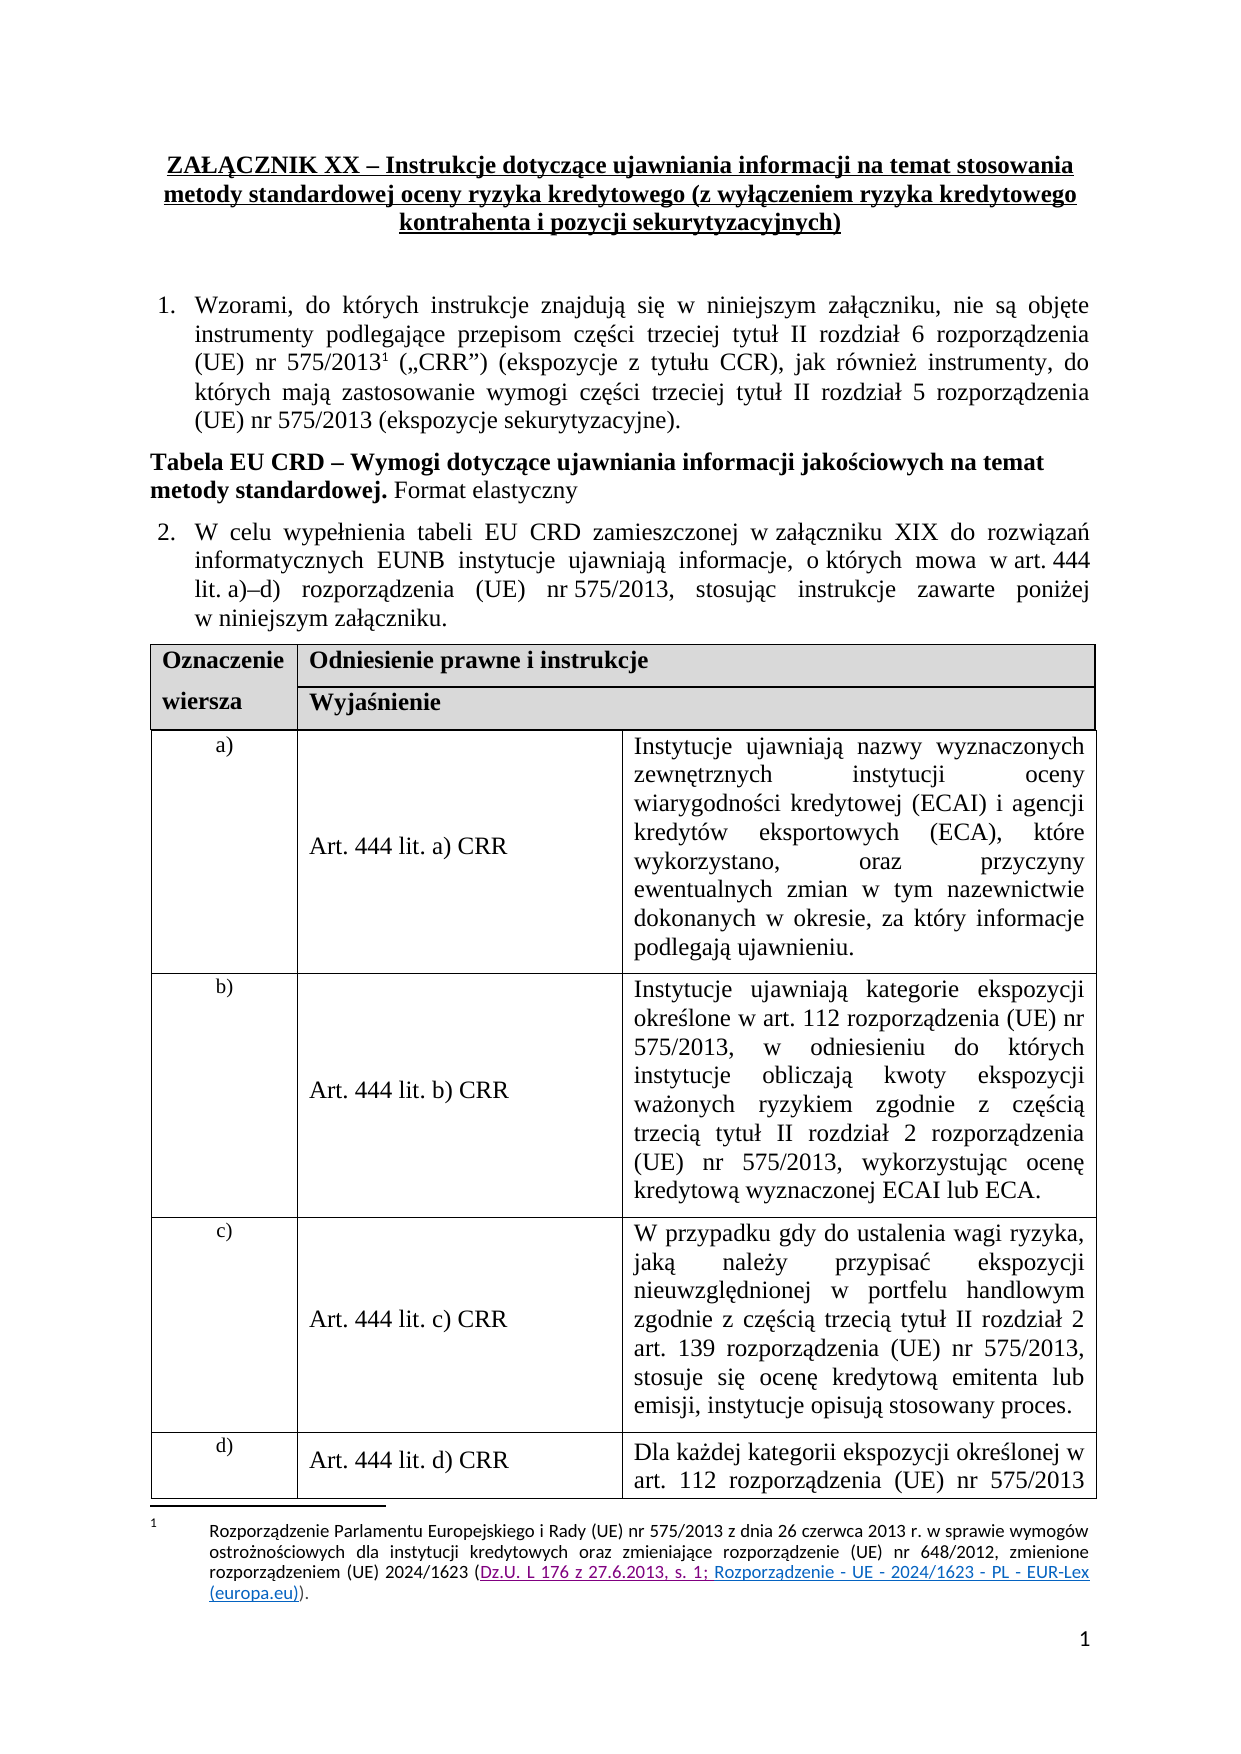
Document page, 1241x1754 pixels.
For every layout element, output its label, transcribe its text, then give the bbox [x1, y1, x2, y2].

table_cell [623, 1433, 1096, 1498]
table_header a) [152, 731, 297, 973]
table_cell Wyjaśnienie [298, 688, 1094, 729]
list Wzorami, do których instrukcje znajdują się w niniejszym załączniku, nie są objęte instrumenty podlegające przepisom części trzeciej tytuł II rozdział 6 rozporządzenia (UE) nr 575/2013 („CRR”) (ekspozycje z tytułu CCR), jak również instrumenty, do których mają zastosowanie wymogi części trzeciej tytuł II rozdział 5 rozporządzenia (UE) nr 575/2013 (ekspozycje sekurytyzacyjne). [157, 290, 1090, 434]
text ZAŁĄCZNIK XX – Instrukcje dotyczące ujawniania informacji na temat stosowania metody standardowej oceny ryzyka kredytowego (z wyłączeniem ryzyka kredytowego kontrahenta i pozycji sekurytyzacyjnych) [150, 150, 1090, 236]
list W celu wypełnienia tabeli EU CRD zamieszczonej w załączniku XIX do rozwiązań informatycznych EUNB instytucje ujawniają informacje, o których mowa w art. 444 lit. a)–d) rozporządzenia (UE) nr 575/2013, stosując instrukcje zawarte poniżej w niniejszym załączniku. [157, 517, 1090, 632]
table_cell Art. 444 lit. b) CRR [298, 974, 622, 1217]
table_header Art. 444 lit. a) CRR [298, 731, 622, 973]
table_header Odniesienie prawne i instrukcje [298, 645, 1094, 686]
text Tabela EU CRD – Wymogi dotyczące ujawniania informacji jakościowych na temat metody standardowej. Format elastyczny [150, 447, 1090, 504]
table_cell d) [152, 1433, 297, 1498]
table_cell Instytucje ujawniają kategorie ekspozycji określone w art. 112 rozporządzenia (UE) nr 575/2013, w odniesieniu do których instytucje obliczają kwoty ekspozycji ważonych ryzykiem zgodnie z częścią trzecią tytuł II rozdział 2 rozporządzenia (UE) nr 575/2013, wykorzystując ocenę kredytową wyznaczonej ECAI lub ECA. [623, 974, 1096, 1217]
table_cell W przypadku gdy do ustalenia wagi ryzyka, jaką należy przypisać ekspozycji nieuwzględnionej w portfelu handlowym zgodnie z częścią trzecią tytuł II rozdział 2 art. 139 rozporządzenia (UE) nr 575/2013, stosuje się ocenę kredytową emitenta lub emisji, instytucje opisują stosowany proces. [623, 1218, 1096, 1432]
table_header Oznaczenie wiersza [151, 645, 297, 729]
table_cell Art. 444 lit. c) CRR [298, 1218, 622, 1432]
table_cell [298, 1433, 622, 1498]
table_header Instytucje ujawniają nazwy wyznaczonych zewnętrznych instytucji oceny wiarygodności kredytowej (ECAI) i agencji kredytów eksportowych (ECA), które wykorzystano, oraz przyczyny ewentualnych zmian w tym nazewnictwie dokonanych w okresie, za który informacje podlegają ujawnieniu. [623, 731, 1096, 973]
table_cell b) [152, 974, 297, 1217]
table_cell c) [152, 1218, 297, 1432]
